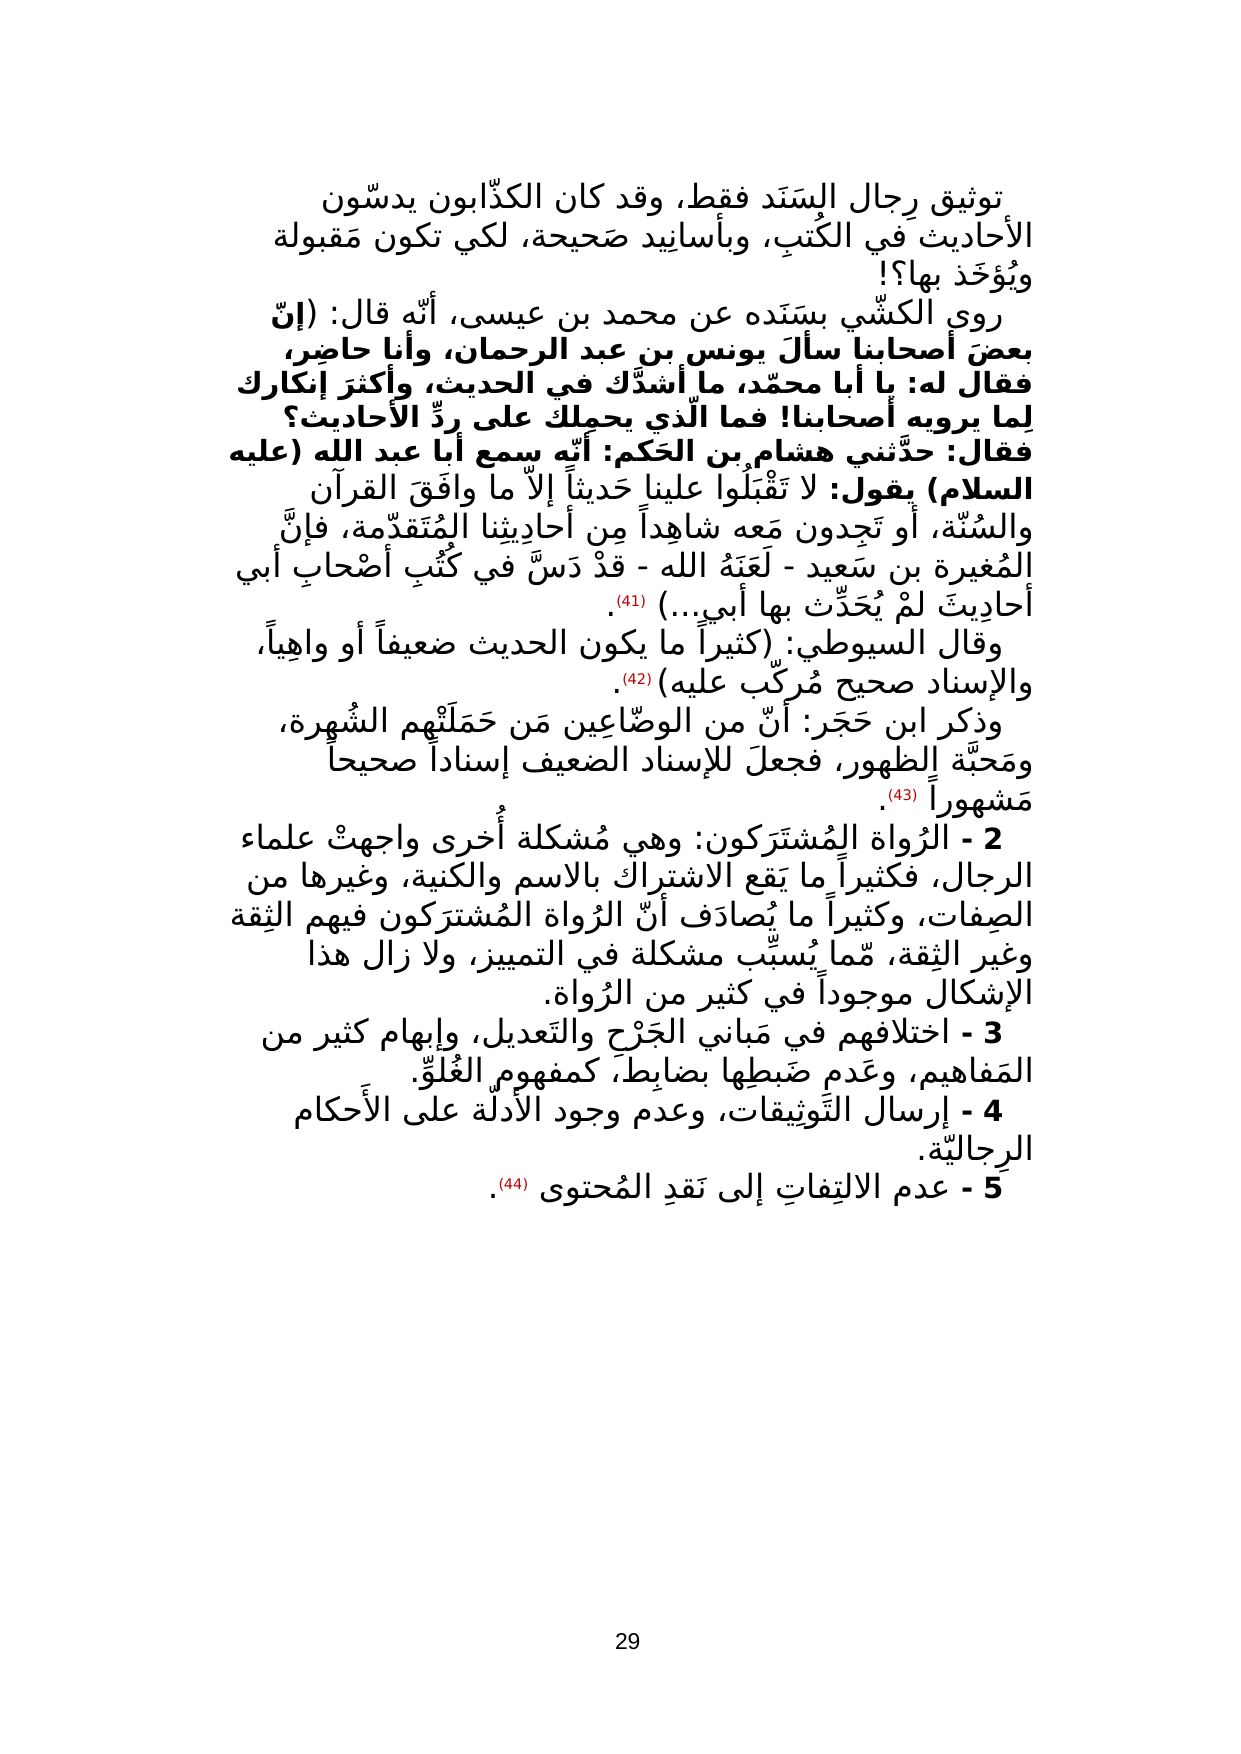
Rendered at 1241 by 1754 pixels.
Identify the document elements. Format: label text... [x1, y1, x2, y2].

text روى الكشّي بسَنَده عن محمد بن عيسى، أنّه قال: (إنّ بعضَ أصحابنا سألَ يونس بن عبد الرحمان، وأنا حاضِر، فقال له: يا أبا محمّد، ما أشدَّك في الحديث، وأكثرَ إنكارك لِما يرويه أصحابنا! فما الّذي يحمِلك على ردِّ الأحاديث؟ فقال: حدَّثني هشام بن الحَكم: أنّه سمع أبا عبد الله (عليه السلام) يقول: لا تَقْبَلُوا علينا حَديثاً إلاّ ما وافَقَ القرآن والسُنّة، أو تَجِدون مَعه شاهِداً مِن أحادِيثِنا المُتَقدّمة، فإنَّ المُغيرة بن سَعيد - لَعَنَهُ الله - قدْ دَسَّ في كُتُبِ أصْحابِ أبي أحادِيثَ لمْ يُحَدِّث بها أبي...) (41). [222, 294, 1033, 624]
text وقال السيوطي: (كثيراً ما يكون الحديث ضعيفاً أو واهِياً، والإسناد صحيح مُركّب عليه) (42). [222, 624, 1033, 702]
text توثيق رِجال السَنَد فقط، وقد كان الكذّابون يدسّون الأحاديث في الكُتبِ، وبأسانِيد صَحيحة، لكي تكون مَقبولة ويُؤخَذ بها؟! [222, 177, 1033, 294]
text 4 - إرسال التَوثِيقات، وعدم وجود الأدلّة على الأَحكام الرِجاليّة. [222, 1090, 1033, 1168]
text 2 - الرُواة المُشتَرَكون: وهي مُشكلة أُخرى واجهتْ علماء الرجال، فكثيراً ما يَقع الاشتراك بالاسم والكنية، وغيرها من الصِفات، وكثيراً ما يُصادَف أنّ الرُواة المُشترَكون فيهم الثِقة وغير الثِقة، مّما يُسبِّب مشكلة في التمييز، ولا زال هذا الإشكال موجوداً في كثير من الرُواة. [222, 818, 1033, 1012]
text وذكر ابن حَجَر: أنّ من الوضّاعِين مَن حَمَلَتْهم الشُهرة، ومَحبَّة الظهور، فجعلَ للإسناد الضعيف إسناداً صحيحاً مَشهوراً (43). [222, 702, 1033, 818]
text 5 - عدم الالتِفاتِ إلى نَقدِ المُحتوى (44). [222, 1168, 1033, 1207]
text 3 - اختلافهم في مَباني الجَرْحِ والتَعديل، وإبهام كثير من المَفاهيم، وعَدمِ ضَبطِها بضابِط، كمفهوم الغُلوِّ. [222, 1012, 1033, 1090]
